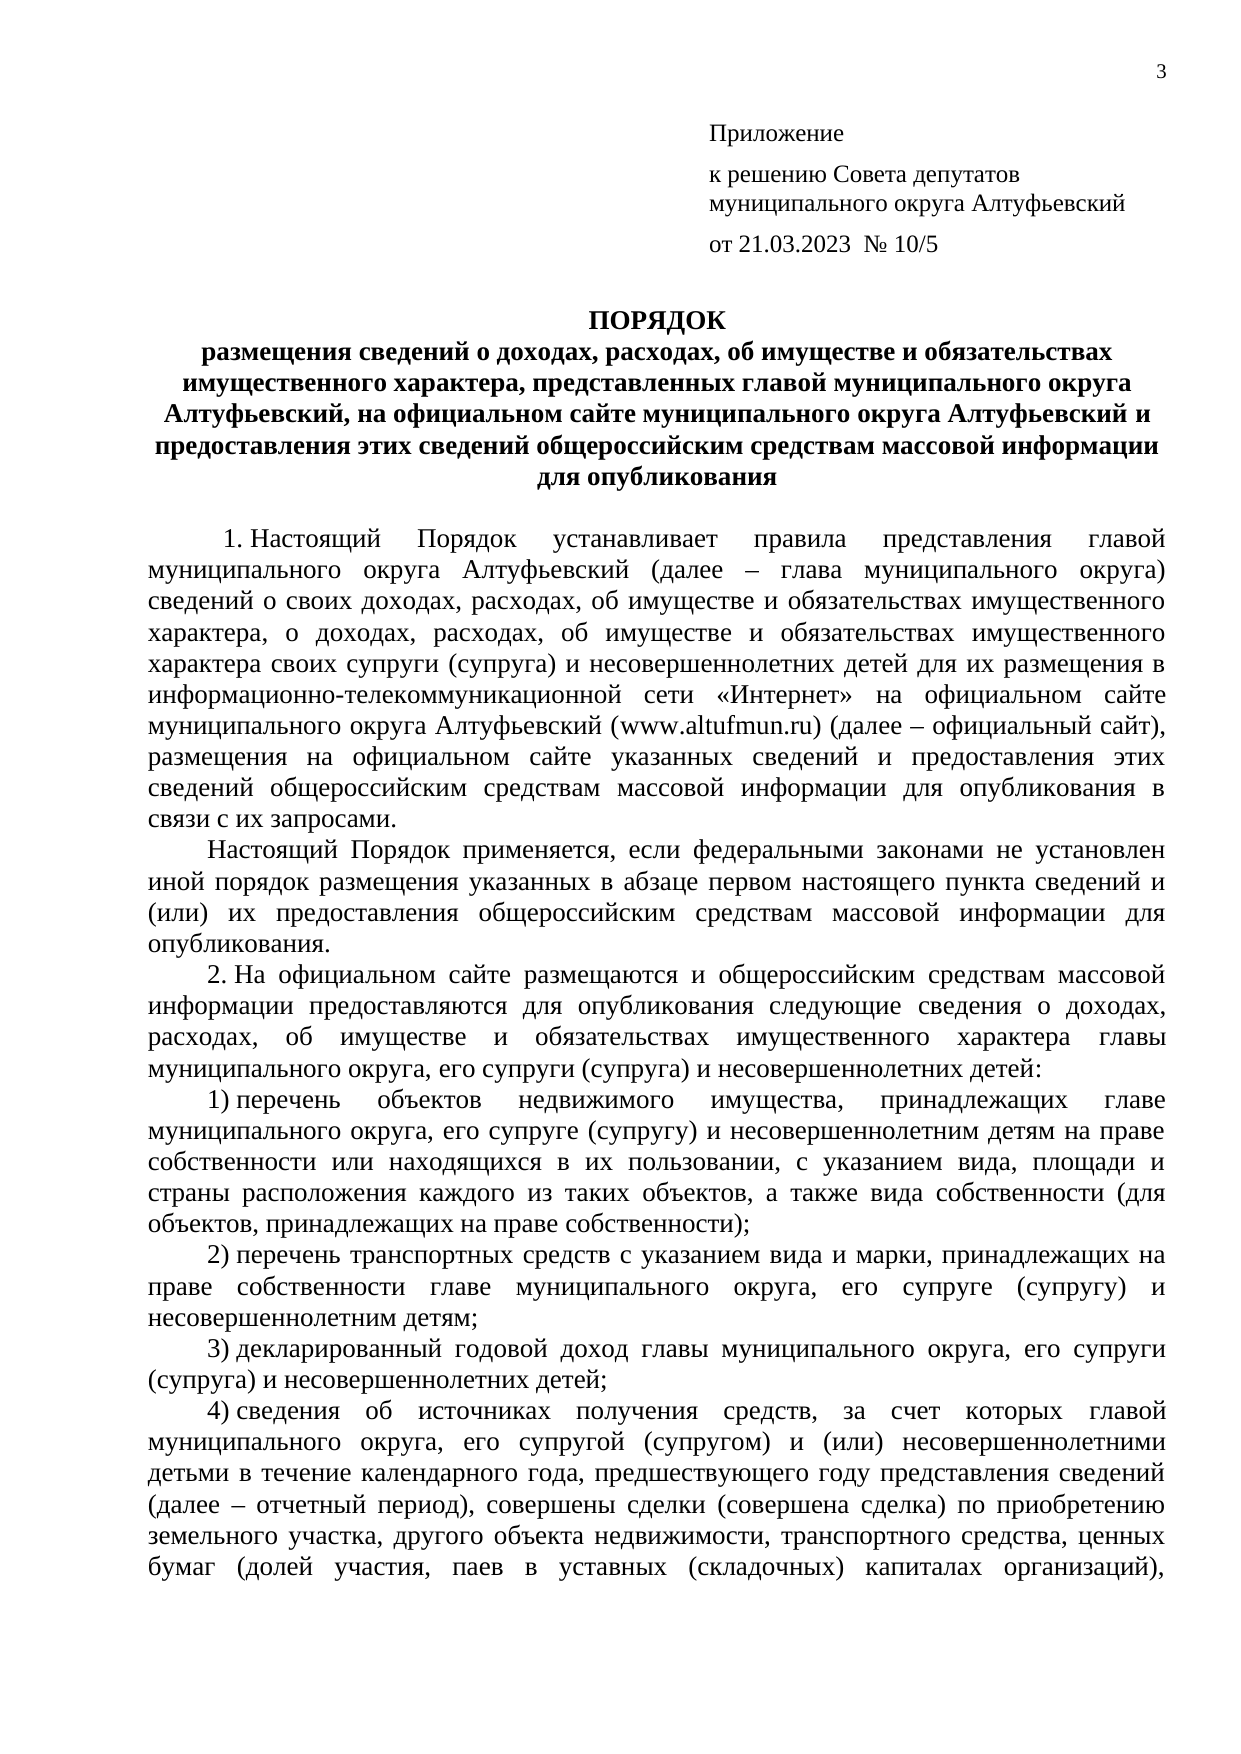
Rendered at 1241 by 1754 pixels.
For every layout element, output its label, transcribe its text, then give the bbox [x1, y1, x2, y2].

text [148, 1394, 1167, 1581]
text Настоящий Порядок применяется, если федеральными законами не установлен иной порядок размещения указанных в абзаце первом настоящего пункта сведений и (или) их предоставления общероссийским средствам массовой информации для опубликования. [148, 834, 1167, 958]
text 1. Настоящий Порядок устанавливает правила представления главой муниципального округа Алтуфьевский (далее – глава муниципального округа) сведений о своих доходах, расходах, об имуществе и обязательствах имущественного характера, о доходах, расходах, об имуществе и обязательствах имущественного характера своих супруги (супруга) и несовершеннолетних детей для их размещения в информационно-телекоммуникационной сети «Интернет» на официальном сайте муниципального округа Алтуфьевский (www.altufmun.ru) (далее – официальный сайт), размещения на официальном сайте указанных сведений и предоставления этих сведений общероссийским средствам массовой информации для опубликования в связи с их запросами. [148, 522, 1167, 834]
text 1) перечень объектов недвижимого имущества, принадлежащих главе муниципального округа, его супруге (супругу) и несовершеннолетним детям на праве собственности или находящихся в их пользовании, с указанием вида, площади и страны расположения каждого из таких объектов, а также вида собственности (для объектов, принадлежащих на праве собственности); [148, 1083, 1167, 1238]
text Приложение [709, 118, 1167, 147]
text 2) перечень транспортных средств с указанием вида и марки, принадлежащих на праве собственности главе муниципального округа, его супруге (супругу) и несовершеннолетним детям; [148, 1238, 1167, 1332]
text от 21.03.2023 № 10/5 [709, 229, 1167, 258]
text размещения сведений о доходах, расходах, об имуществе и обязательствах имущественного характера, представленных главой муниципального округа Алтуфьевский, на официальном сайте муниципального округа Алтуфьевский и предоставления этих сведений общероссийским средствам массовой информации для опубликования [148, 335, 1167, 491]
text ПОРЯДОК [148, 304, 1167, 335]
text 3) декларированный годовой доход главы муниципального округа, его супруги (супруга) и несовершеннолетних детей; [148, 1332, 1167, 1394]
text к решению Совета депутатов муниципального округа Алтуфьевский [709, 159, 1167, 217]
text 2. На официальном сайте размещаются и общероссийским средствам массовой информации предоставляются для опубликования следующие сведения о доходах, расходах, об имуществе и обязательствах имущественного характера главы муниципального округа, его супруги (супруга) и несовершеннолетних детей: [148, 958, 1167, 1083]
